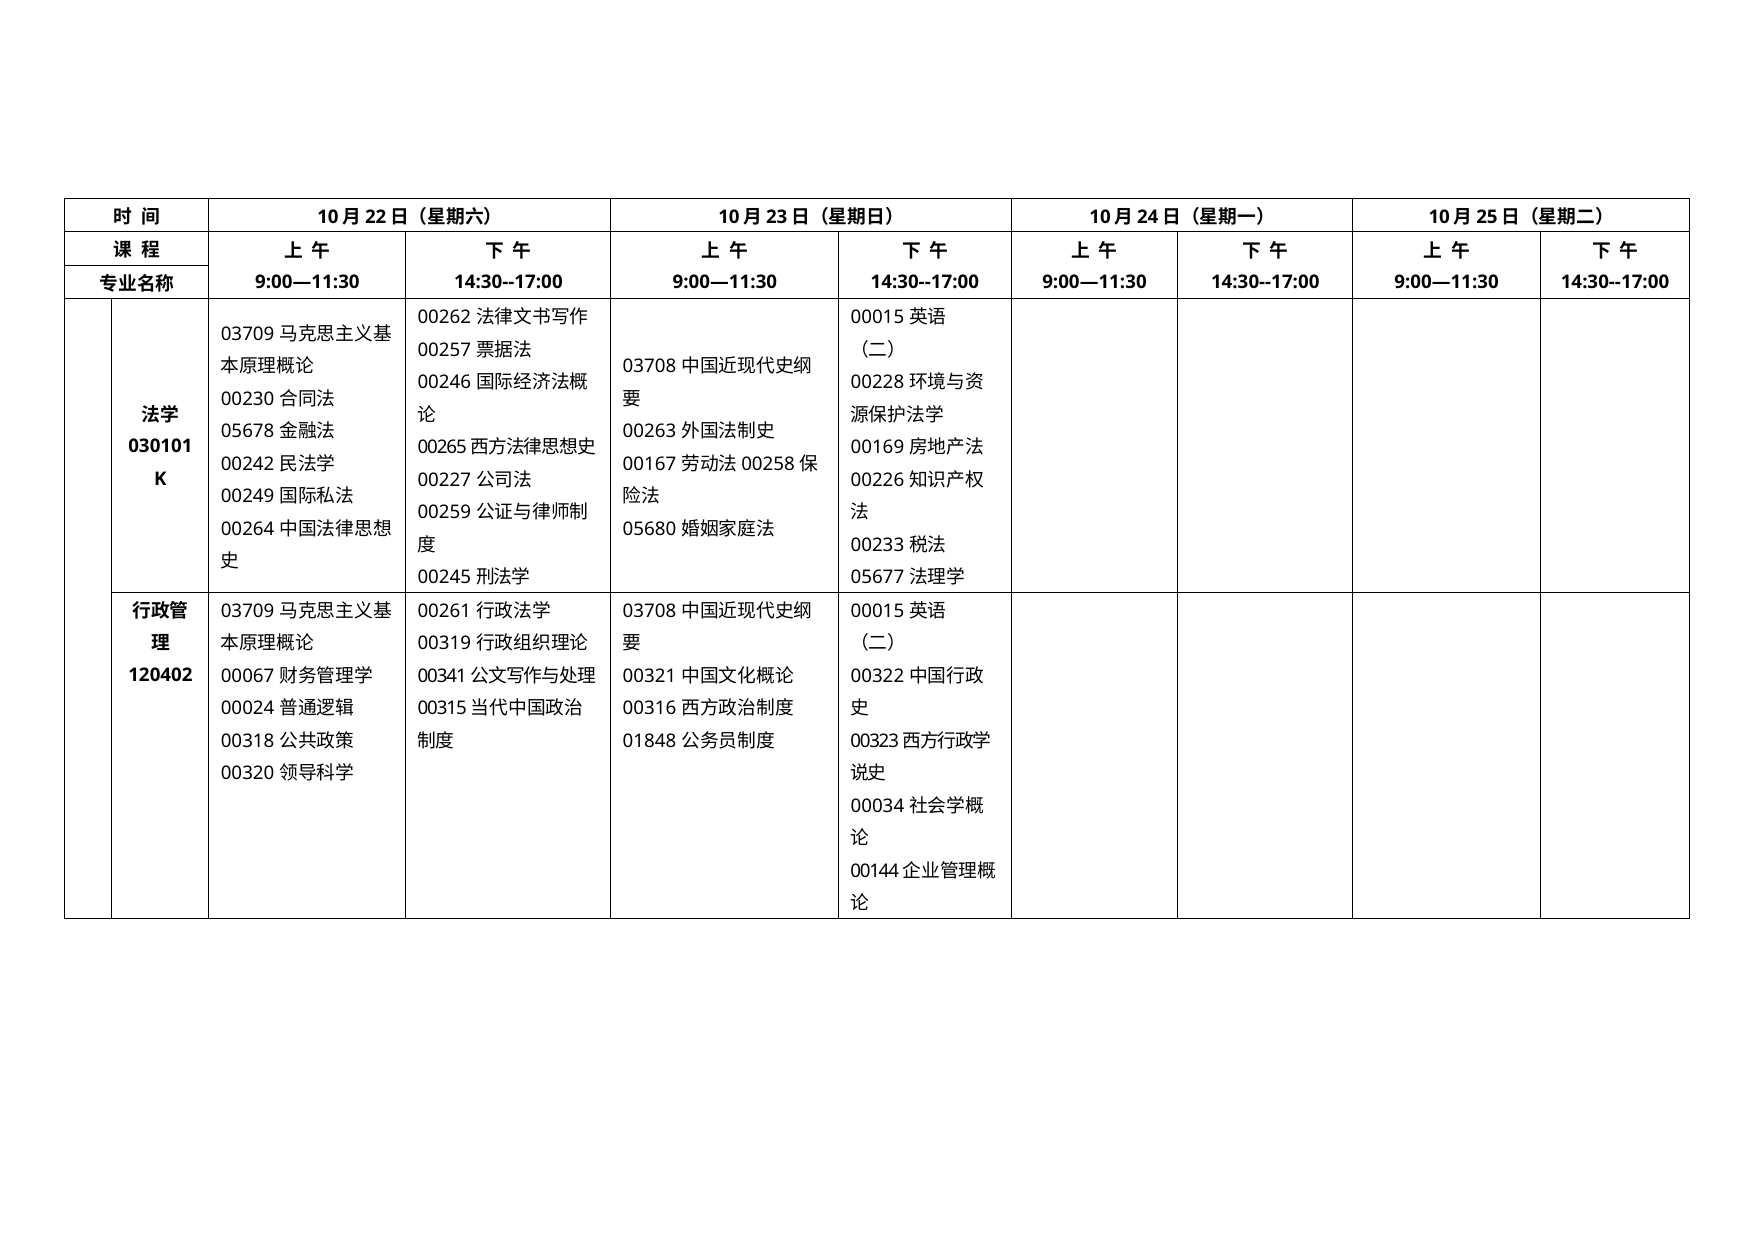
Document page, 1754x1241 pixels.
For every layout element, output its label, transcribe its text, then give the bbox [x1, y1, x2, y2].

table_cell 上 午 9:00—11:30 [611, 232, 838, 298]
table_cell 下 午 14:30--17:00 [406, 232, 610, 298]
table_cell 下 午 14:30--17:00 [1178, 232, 1352, 298]
table_cell 00262 法律文书写作 00257 票据法 00246 国际经济法概论 00265 西方法律思想史 00227 公司法 00259 公证与律师制度 00245 刑法学 [406, 299, 610, 592]
table_cell 03708 中国近现代史纲要 00321 中国文化概论 00316 西方政治制度 01848 公务员制度 [611, 593, 838, 918]
table_cell 行政管理 120402 [112, 593, 208, 918]
table_cell [1541, 299, 1689, 592]
table_cell 课 程 [65, 232, 208, 265]
table_cell 上 午 9:00—11:30 [1012, 232, 1177, 298]
table_cell 00015 英语（二） 00322 中国行政史 00323 西方行政学说史 00034 社会学概论 00144 企业管理概论 [839, 593, 1011, 918]
table_cell 00015 英语（二） 00228 环境与资源保护法学 00169 房地产法 00226 知识产权法 00233 税法 05677 法理学 [839, 299, 1011, 592]
table_cell 03708 中国近现代史纲要 00263 外国法制史 00167 劳动法00258 保险法 05680 婚姻家庭法 [611, 299, 838, 592]
table_cell 下 午 14:30--17:00 [839, 232, 1011, 298]
table_header 时 间 [65, 199, 208, 231]
table_cell [1012, 299, 1177, 592]
table_cell [1012, 593, 1177, 918]
table_cell [1353, 299, 1540, 592]
table_header 10月25日（星期二） [1353, 199, 1689, 231]
table_cell [1178, 593, 1352, 918]
table_cell [1178, 299, 1352, 592]
table_cell 法学 030101K [112, 299, 208, 592]
table_header 10月24日（星期一） [1012, 199, 1352, 231]
table_cell [1541, 593, 1689, 918]
table_cell 00261 行政法学 00319 行政组织理论 00341 公文写作与处理 00315 当代中国政治制度 [406, 593, 610, 918]
table_cell [1353, 593, 1540, 918]
table_cell 专业名称 [65, 266, 208, 298]
table_cell 上 午 9:00—11:30 [209, 232, 405, 298]
table_cell 03709 马克思主义基本原理概论 00067 财务管理学 00024 普通逻辑 00318 公共政策 00320 领导科学 [209, 593, 405, 918]
table_cell 下 午 14:30--17:00 [1541, 232, 1689, 298]
table_cell 上 午 9:00—11:30 [1353, 232, 1540, 298]
table_header 10月22日（星期六） [209, 199, 610, 231]
table_header 10月23日（星期日） [611, 199, 1011, 231]
table_cell 03709 马克思主义基本原理概论 00230 合同法 05678 金融法 00242 民法学 00249 国际私法 00264 中国法律思想史 [209, 299, 405, 592]
